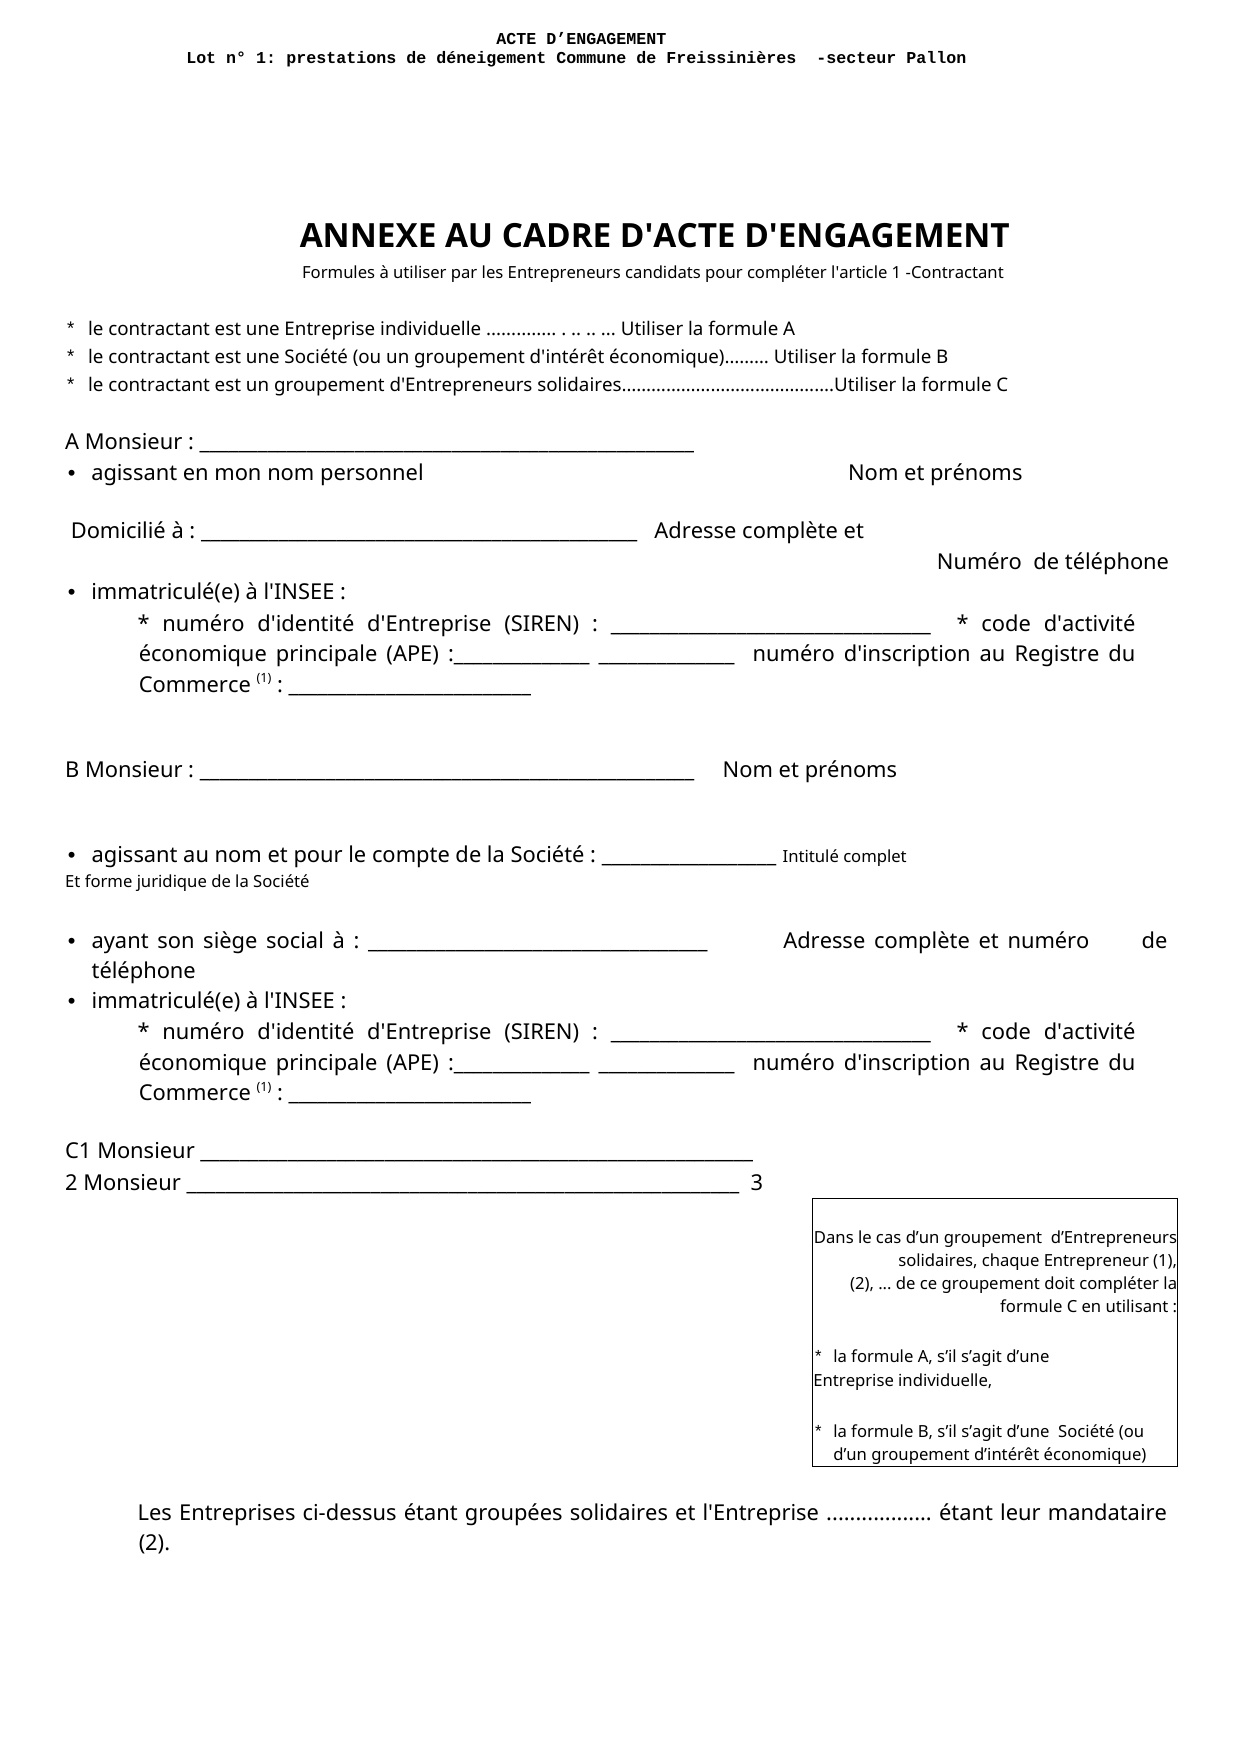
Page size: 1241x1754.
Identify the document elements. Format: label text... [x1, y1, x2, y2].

text 2 Monsieur _________________________________________________________ 3 [65, 1167, 998, 1196]
text * numéro d'identité d'Entreprise (SIREN) : _________________________________ * code d'activité économique principale (APE) :______________ ______________ numéro d'inscription au Registre du Commerce (1) : _________________________ [137, 608, 1137, 699]
list agissant en mon nom personnel Nom et prénoms [65, 457, 1168, 487]
list le contractant est une Entreprise individuelle .............. . .. .. ... Utiliser la formule A [65, 315, 1169, 341]
text Numéro de téléphone [63, 546, 1169, 576]
text B Monsieur : ___________________________________________________ Nom et prénoms [65, 754, 1168, 784]
text Dans le cas d’un groupement d’Entrepreneurs solidaires, chaque Entrepreneur (1), (2), ... de ce groupement doit compléter la formule C en utilisant : [813, 1225, 1177, 1317]
text Et forme juridique de la Société [65, 870, 1177, 893]
list la formule B, s’il s’agit d’une Société (ou d’un groupement d’intérêt économique) [813, 1419, 1177, 1466]
text Les Entreprises ci-dessus étant groupées solidaires et l'Entreprise .................. étant leur mandataire (2). [137, 1497, 1168, 1557]
list immatriculé(e) à l'INSEE : [65, 985, 1168, 1015]
text C1 Monsieur _________________________________________________________ [65, 1135, 1168, 1165]
text Domicilié à : _____________________________________________ Adresse complète et [65, 515, 1168, 545]
text Entreprise individuelle, [813, 1368, 1177, 1391]
list la formule A, s’il s’agit d’une [813, 1343, 1177, 1367]
list immatriculé(e) à l'INSEE : [65, 576, 1168, 606]
list agissant au nom et pour le compte de la Société : __________________ Intitulé complet [65, 839, 1168, 869]
text * numéro d'identité d'Entreprise (SIREN) : _________________________________ * code d'activité économique principale (APE) :______________ ______________ numéro d'inscription au Registre du Commerce (1) : _________________________ [137, 1016, 1137, 1107]
list ayant son siège social à : ___________________________________ Adresse complète et numéro de téléphone [65, 925, 1168, 984]
text A Monsieur : ___________________________________________________ [65, 426, 932, 455]
list le contractant est un groupement d'Entrepreneurs solidaires…………………………………….Utiliser la formule C [65, 371, 1169, 397]
subtitle ANNEXE AU CADRE D'ACTE D'ENGAGEMENT [143, 212, 1167, 258]
list le contractant est une Société (ou un groupement d'intérêt économique)……… Utiliser la formule B [65, 343, 1169, 369]
text Formules à utiliser par les Entrepreneurs candidats pour compléter l'article 1 -Contractant [129, 261, 1177, 283]
